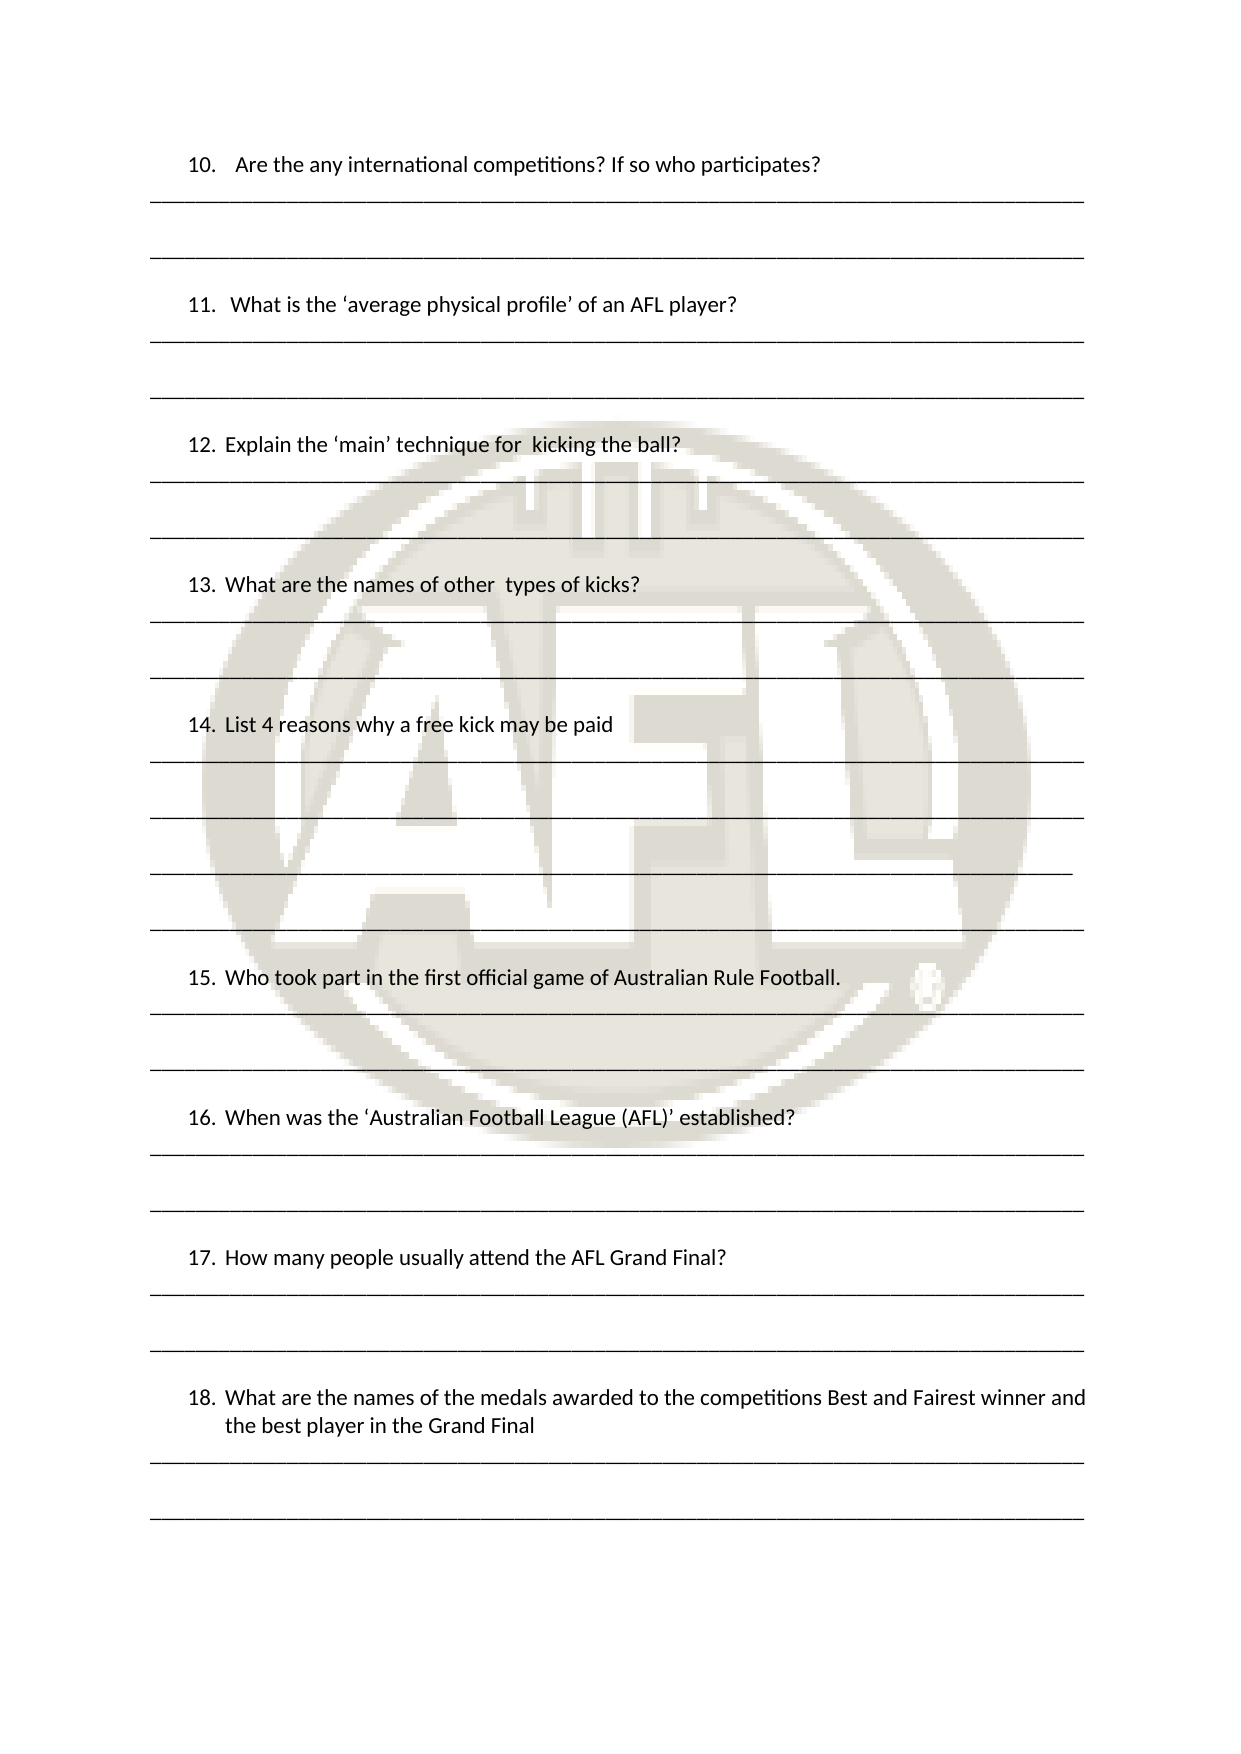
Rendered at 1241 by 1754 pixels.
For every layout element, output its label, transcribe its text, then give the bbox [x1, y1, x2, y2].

text __________________________________________________________________________________ [150, 318, 1090, 346]
text __________________________________________________________________________________ [150, 514, 1090, 542]
text _________________________________________________________________________________ [150, 851, 1090, 878]
text __________________________________________________________________________________ [150, 1131, 1090, 1159]
list How many people usually attend the AFL Grand Final? [187, 1243, 1090, 1271]
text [150, 178, 1090, 206]
text __________________________________________________________________________________ [150, 1271, 1090, 1299]
text __________________________________________________________________________________ [150, 907, 1090, 934]
list What are the names of the medals awarded to the competitions Best and Fairest winner and the best player in the Grand Final [187, 1383, 1090, 1439]
text __________________________________________________________________________________ [150, 991, 1090, 1019]
list Explain the ‘main’ technique for kicking the ball? [187, 430, 1090, 458]
list What is the ‘average physical profile’ of an AFL player? [187, 290, 1090, 318]
list When was the ‘Australian Football League (AFL)’ established? [187, 1103, 1090, 1131]
text __________________________________________________________________________________ [150, 458, 1090, 486]
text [150, 234, 1090, 262]
text __________________________________________________________________________________ [150, 374, 1090, 402]
text __________________________________________________________________________________ [150, 1439, 1090, 1467]
text __________________________________________________________________________________ [150, 738, 1090, 766]
text __________________________________________________________________________________ [150, 1047, 1090, 1075]
list Are the any international competitions? If so who participates? [187, 150, 1090, 178]
text __________________________________________________________________________________ [150, 598, 1090, 626]
list Who took part in the first official game of Australian Rule Football. [187, 963, 1090, 991]
text __________________________________________________________________________________ [150, 654, 1090, 682]
text __________________________________________________________________________________ [150, 1187, 1090, 1215]
list List 4 reasons why a free kick may be paid [187, 710, 1090, 738]
list What are the names of other types of kicks? [187, 570, 1090, 598]
text __________________________________________________________________________________ [150, 794, 1090, 822]
text __________________________________________________________________________________ [150, 1327, 1090, 1355]
text __________________________________________________________________________________ [150, 1495, 1090, 1523]
